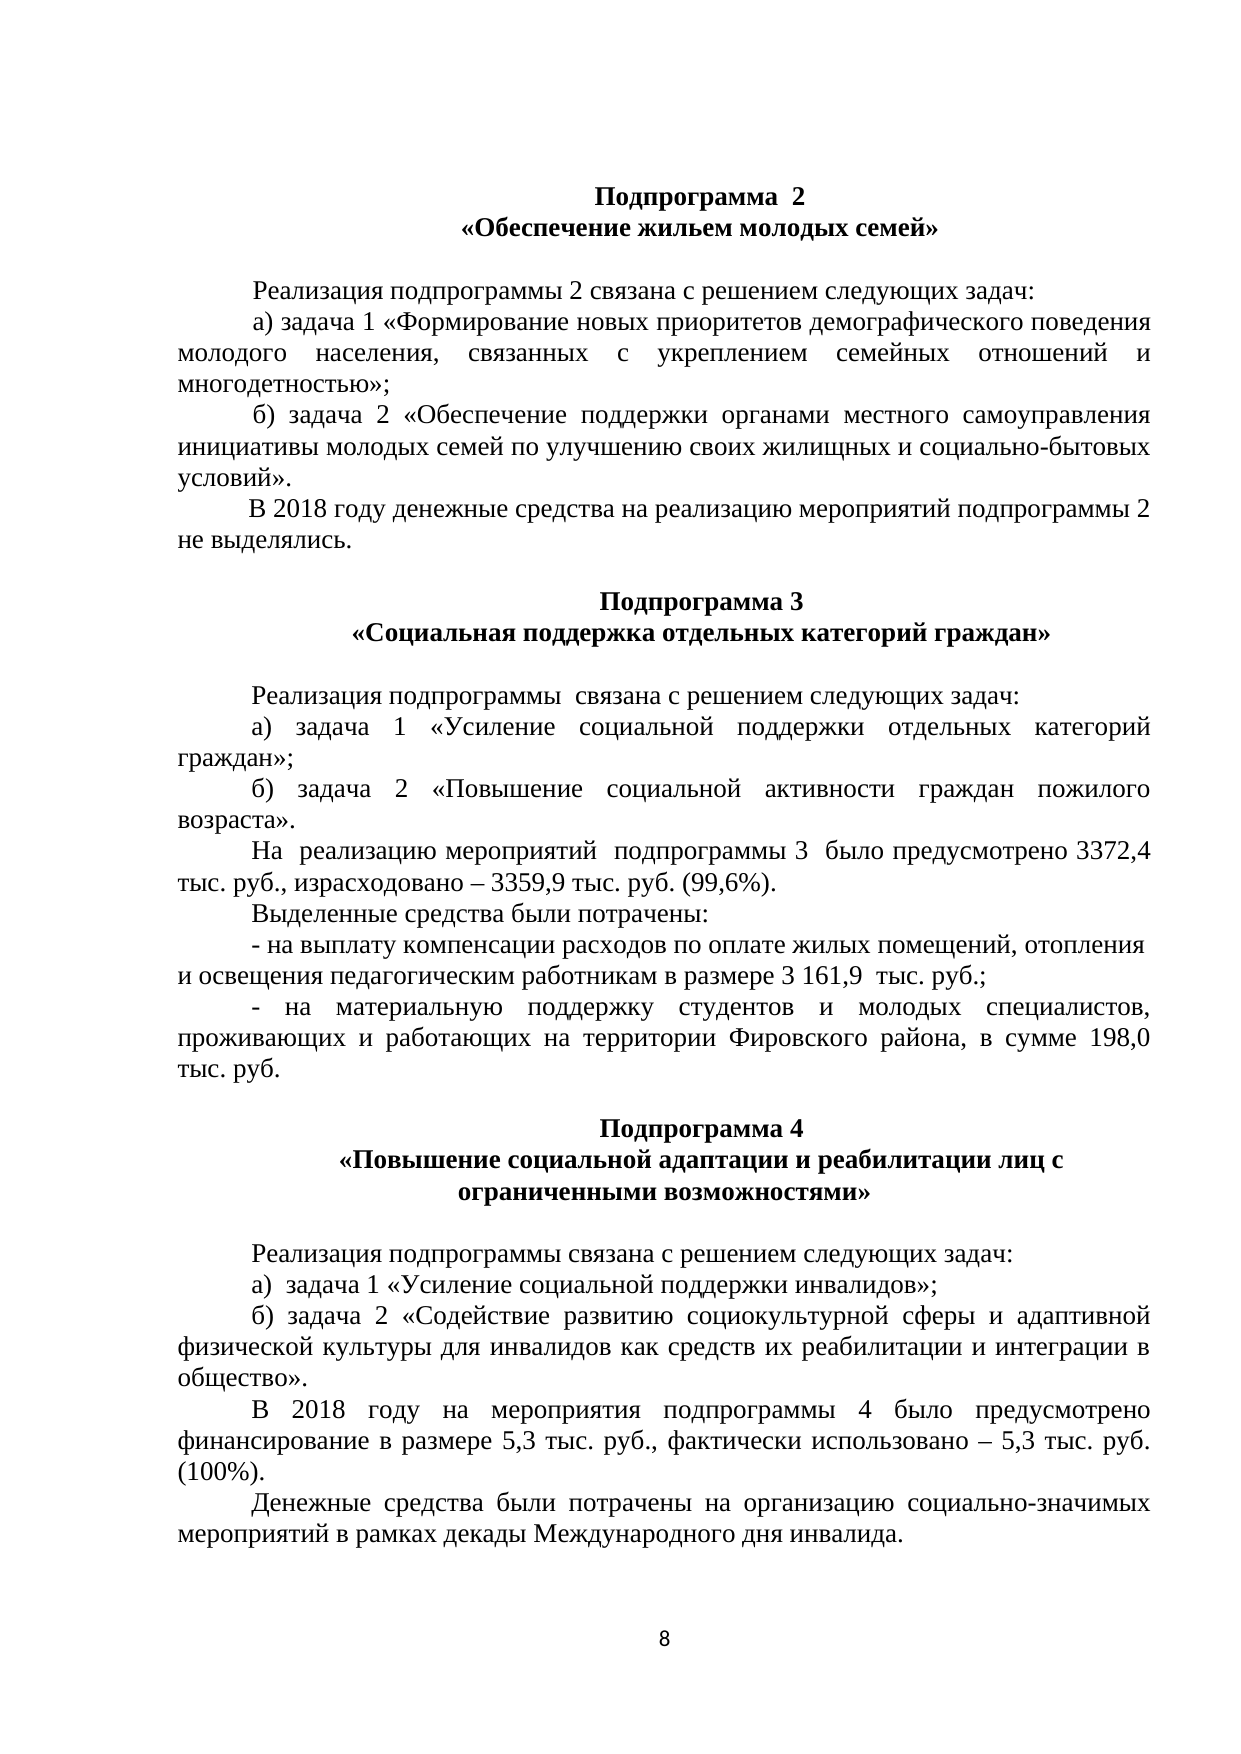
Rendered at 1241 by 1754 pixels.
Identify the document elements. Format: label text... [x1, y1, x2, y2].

text Денежные средства были потрачены на организацию социально-значимых мероприятий в рамках декады Международного дня инвалида. [177, 1486, 1152, 1548]
text На реализацию мероприятий подпрограммы 3 было предусмотрено 3372,4 тыс. руб., израсходовано – 3359,9 тыс. руб. (99,6%). [177, 834, 1152, 897]
text - на материальную поддержку студентов и молодых специалистов, проживающих и работающих на территории Фировского района, в сумме 198,0 тыс. руб. [177, 990, 1152, 1084]
text Реализация подпрограммы связана с решением следующих задач: [177, 679, 1152, 710]
text Реализация подпрограммы 2 связана с решением следующих задач: [177, 274, 1152, 305]
text Выделенные средства были потрачены: [177, 897, 1152, 928]
text а) задача 1 «Усиление социальной поддержки инвалидов»; [177, 1268, 1152, 1299]
text Подпрограмма 2 [177, 180, 1152, 212]
text б) задача 2 «Содействие развитию социокультурной сферы и адаптивной физической культуры для инвалидов как средств их реабилитации и интеграции в общество». [177, 1299, 1152, 1393]
text В 2018 году на мероприятия подпрограммы 4 было предусмотрено финансирование в размере 5,3 тыс. руб., фактически использовано – 5,3 тыс. руб. (100%). [177, 1393, 1152, 1486]
text «Обеспечение жильем молодых семей» [177, 212, 1152, 243]
text - на выплату компенсации расходов по оплате жилых помещений, отопления и освещения педагогическим работникам в размере 3 161,9 тыс. руб.; [177, 928, 1152, 990]
text а) задача 1 «Усиление социальной поддержки отдельных категорий граждан»; [177, 710, 1152, 772]
text Реализация подпрограммы связана с решением следующих задач: [177, 1237, 1152, 1268]
text «Социальная поддержка отдельных категорий граждан» [177, 616, 1152, 648]
text б) задача 2 «Повышение социальной активности граждан пожилого возраста». [177, 772, 1152, 834]
text б) задача 2 «Обеспечение поддержки органами местного самоуправления инициативы молодых семей по улучшению своих жилищных и социально-бытовых условий». [177, 398, 1152, 492]
text Подпрограмма 4 [177, 1112, 1152, 1143]
text В 2018 году денежные средства на реализацию мероприятий подпрограммы 2 не выделялись. [177, 492, 1152, 554]
text а) задача 1 «Формирование новых приоритетов демографического поведения молодого населения, связанных с укреплением семейных отношений и многодетностью»; [177, 305, 1152, 398]
text Подпрограмма 3 [177, 585, 1152, 616]
text «Повышение социальной адаптации и реабилитации лиц с ограниченными возможностями» [177, 1143, 1152, 1206]
